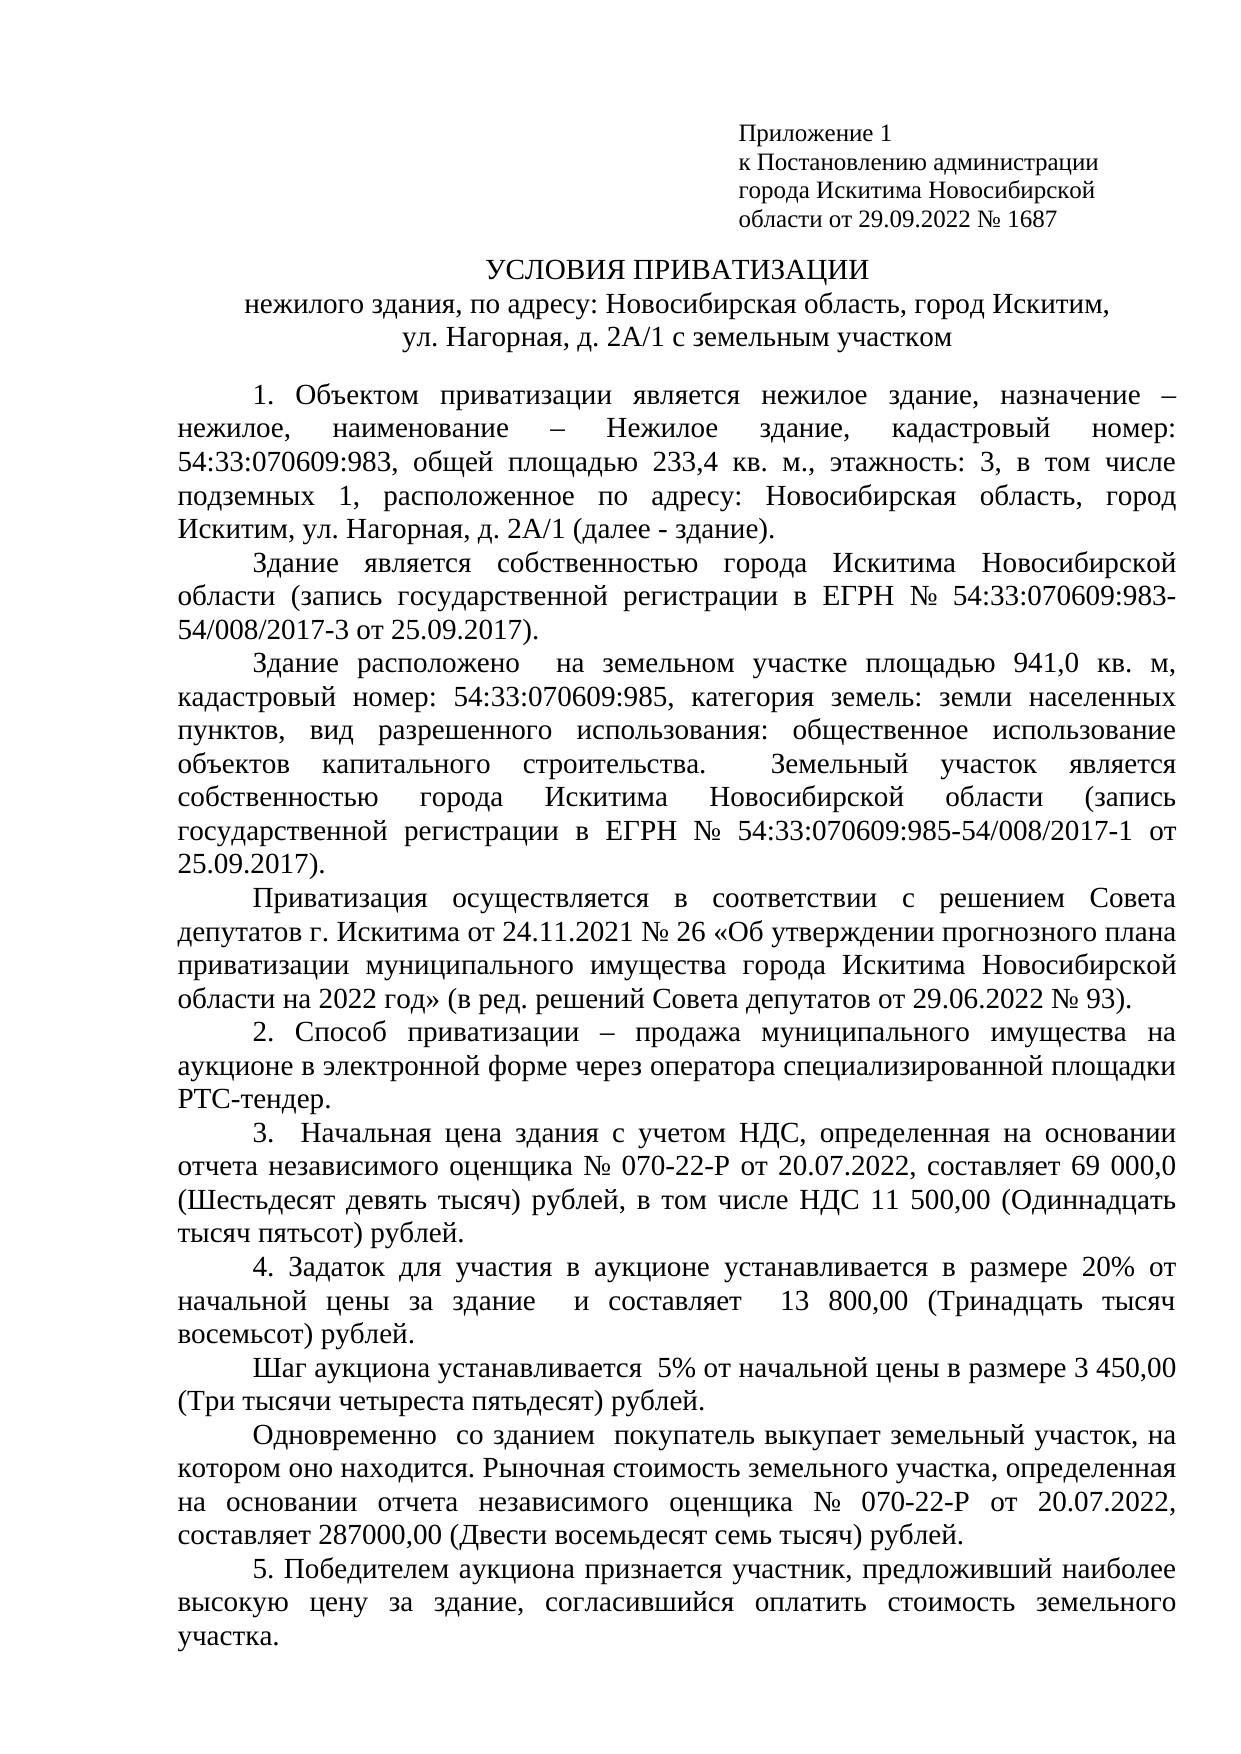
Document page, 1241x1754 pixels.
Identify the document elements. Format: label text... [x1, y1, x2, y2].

subtitle нежилого здания, по адресу: Новосибирская область, город Искитим, [177, 286, 1177, 319]
text Здание является собственностью города Искитима Новосибирской области (запись государственной регистрации в ЕГРН № 54:33:070609:983-54/008/2017-3 от 25.09.2017). [177, 545, 1177, 645]
subtitle ул. Нагорная, д. 2А/1 с земельным участком [177, 319, 1177, 353]
text Одновременно со зданием покупатель выкупает земельный участок, на котором оно находится. Рыночная стоимость земельного участка, определенная на основании отчета независимого оценщика № 070-22-Р от 20.07.2022, составляет 287000,00 (Двести восемьдесят семь тысяч) рублей. [177, 1417, 1177, 1551]
text Приватизация осуществляется в соответствии с решением Совета депутатов г. Искитима от 24.11.2021 № 26 «Об утверждении прогнозного плана приватизации муниципального имущества города Искитима Новосибирской области на 2022 год» (в ред. решений Совета депутатов от 29.06.2022 № 93). [177, 880, 1177, 1014]
text области от 29.09.2022 № 1687 [738, 204, 1177, 233]
subtitle УСЛОВИЯ ПРИВАТИЗАЦИИ [177, 252, 1177, 286]
text 4. Задаток для участия в аукционе устанавливается в размере 20% от начальной цены за здание и составляет 13 800,00 (Тринадцать тысяч восемьсот) рублей. [177, 1249, 1177, 1350]
text 3. Начальная цена здания с учетом НДС, определенная на основании отчета независимого оценщика № 070-22-Р от 20.07.2022, составляет 69 000,0 (Шестьдесят девять тысяч) рублей, в том числе НДС 11 500,00 (Одиннадцать тысяч пятьсот) рублей. [177, 1115, 1177, 1249]
text 1. Объектом приватизации является нежилое здание, назначение – нежилое, наименование – Нежилое здание, кадастровый номер: 54:33:070609:983, общей площадью 233,4 кв. м., этажность: 3, в том числе подземных 1, расположенное по адресу: Новосибирская область, город Искитим, ул. Нагорная, д. 2А/1 (далее - здание). [177, 377, 1177, 545]
text города Искитима Новосибирской [738, 176, 1177, 204]
text к Постановлению администрации [738, 147, 1177, 176]
text Здание расположено на земельном участке площадью 941,0 кв. м, кадастровый номер: 54:33:070609:985, категория земель: земли населенных пунктов, вид разрешенного использования: общественное использование объектов капитального строительства. Земельный участок является собственностью города Искитима Новосибирской области (запись государственной регистрации в ЕГРН № 54:33:070609:985-54/008/2017-1 от 25.09.2017). [177, 645, 1177, 880]
text Шаг аукциона устанавливается 5% от начальной цены в размере 3 450,00 (Три тысячи четыреста пятьдесят) рублей. [177, 1350, 1177, 1417]
text 2. Способ приватизации – продажа муниципального имущества на аукционе в электронной форме через оператора специализированной площадки РТС-тендер. [177, 1014, 1177, 1115]
text 5. Победителем аукциона признается участник, предложивший наиболее высокую цену за здание, согласившийся оплатить стоимость земельного участка. [177, 1551, 1177, 1652]
text Приложение 1 [738, 118, 1177, 147]
